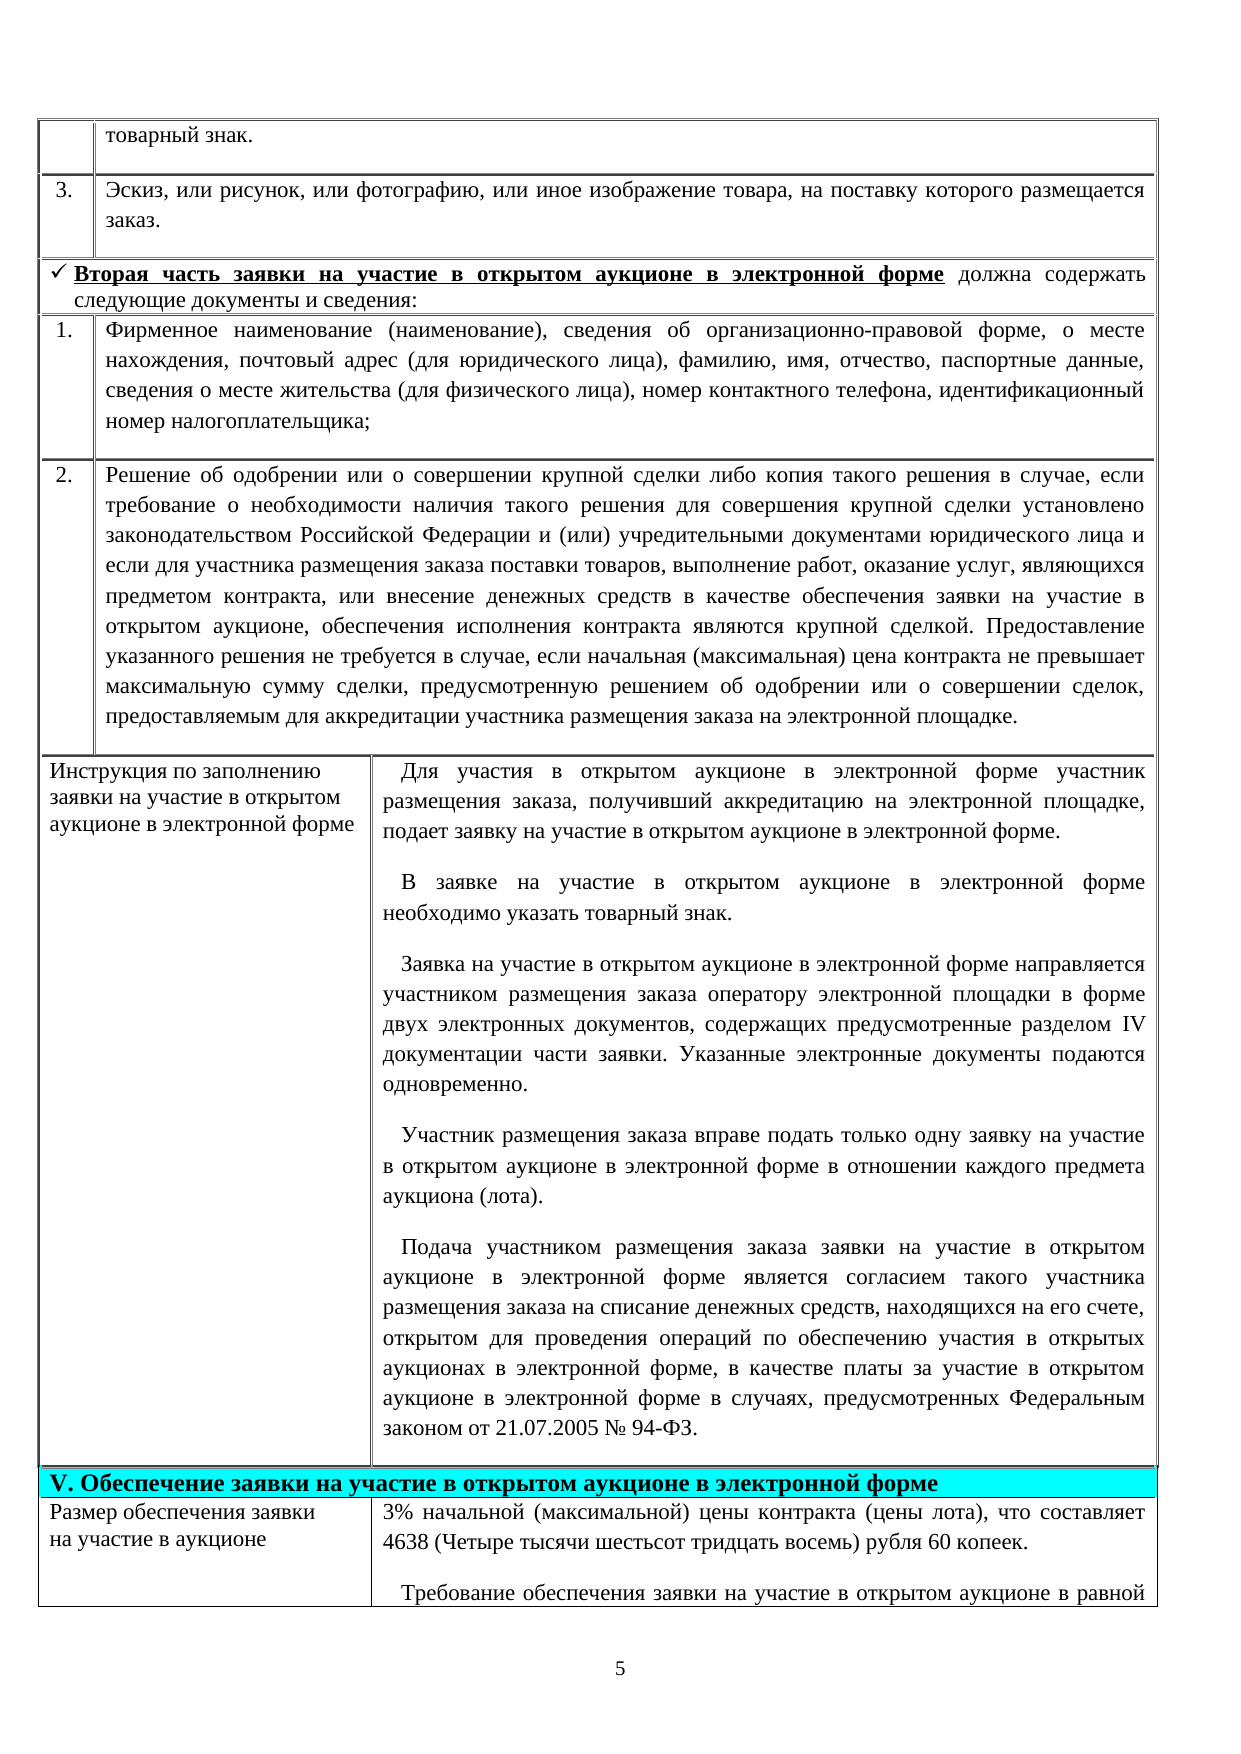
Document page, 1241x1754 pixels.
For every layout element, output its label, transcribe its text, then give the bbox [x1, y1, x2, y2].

table_cell Инструкция по заполнению заявки на участие в открытом аукционе в электронной форме [40, 754, 370, 1465]
table_cell [38, 173, 93, 257]
table_cell Решение об одобрении или о совершении крупной сделки либо копия такого решения в случае, если требование о необходимости наличия такого решения для совершения крупной сделки установлено законодательством Российской Федерации и (или) учредительными документами юридического лица и если для участника размещения заказа поставки товаров, выполнение работ, оказание услуг, являющихся предметом контракта, или внесение денежных средств в качестве обеспечения заявки на участие в открытом аукционе, обеспечения исполнения контракта являются крупной сделкой. Предоставление указанного решения не требуется в случае, если начальная (максимальная) цена контракта не превышает максимальную сумму сделки, предусмотренную решением об одобрении или о совершении сделок, предоставляемым для аккредитации участника размещения заказа на электронной площадке. [96, 458, 1156, 754]
table_cell Вторая часть заявки на участие в открытом аукционе в электронной форме должна содержать следующие документы и сведения: [40, 257, 1156, 313]
table_cell Фирменное наименование (наименование), сведения об организационно-правовой форме, о месте нахождения, почтовый адрес (для юридического лица), фамилию, имя, отчество, паспортные данные, сведения о месте жительства (для физического лица), номер контактного телефона, идентификационный номер налогоплательщика; [96, 313, 1156, 458]
table_cell Эскиз, или рисунок, или фотографию, или иное изображение товара, на поставку которого размещается заказ. [96, 173, 1157, 257]
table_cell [372, 1497, 1157, 1606]
table_cell V. Обеспечение заявки на участие в открытом аукционе в электронной форме [39, 1465, 1157, 1497]
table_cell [94, 119, 1156, 172]
table_cell [40, 313, 93, 458]
table_cell [40, 121, 94, 172]
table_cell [39, 1497, 371, 1606]
table_cell Для участия в открытом аукционе в электронной форме участник размещения заказа, получивший аккредитацию на электронной площадке, подает заявку на участие в открытом аукционе в электронной форме. В заявке на участие в открытом аукционе в электронной форме необходимо указать товарный знак. Заявка на участие в открытом аукционе в электронной форме направляется участником размещения заказа оператору электронной площадки в форме двух электронных документов, содержащих предусмотренные разделом IV документации части заявки. Указанные электронные документы подаются одновременно. Участник размещения заказа вправе подать только одну заявку на участие в открытом аукционе в электронной форме в отношении каждого предмета аукциона (лота). Подача участником размещения заказа заявки на участие в открытом аукционе в электронной форме является согласием такого участника размещения заказа на списание денежных средств, находящихся на его счете, открытом для проведения операций по обеспечению участия в открытых аукционах в электронной форме, в качестве платы за участие в открытом аукционе в электронной форме в случаях, предусмотренных Федеральным законом от 21.07.2005 № 94-ФЗ. [373, 754, 1156, 1465]
table_cell [40, 458, 93, 754]
